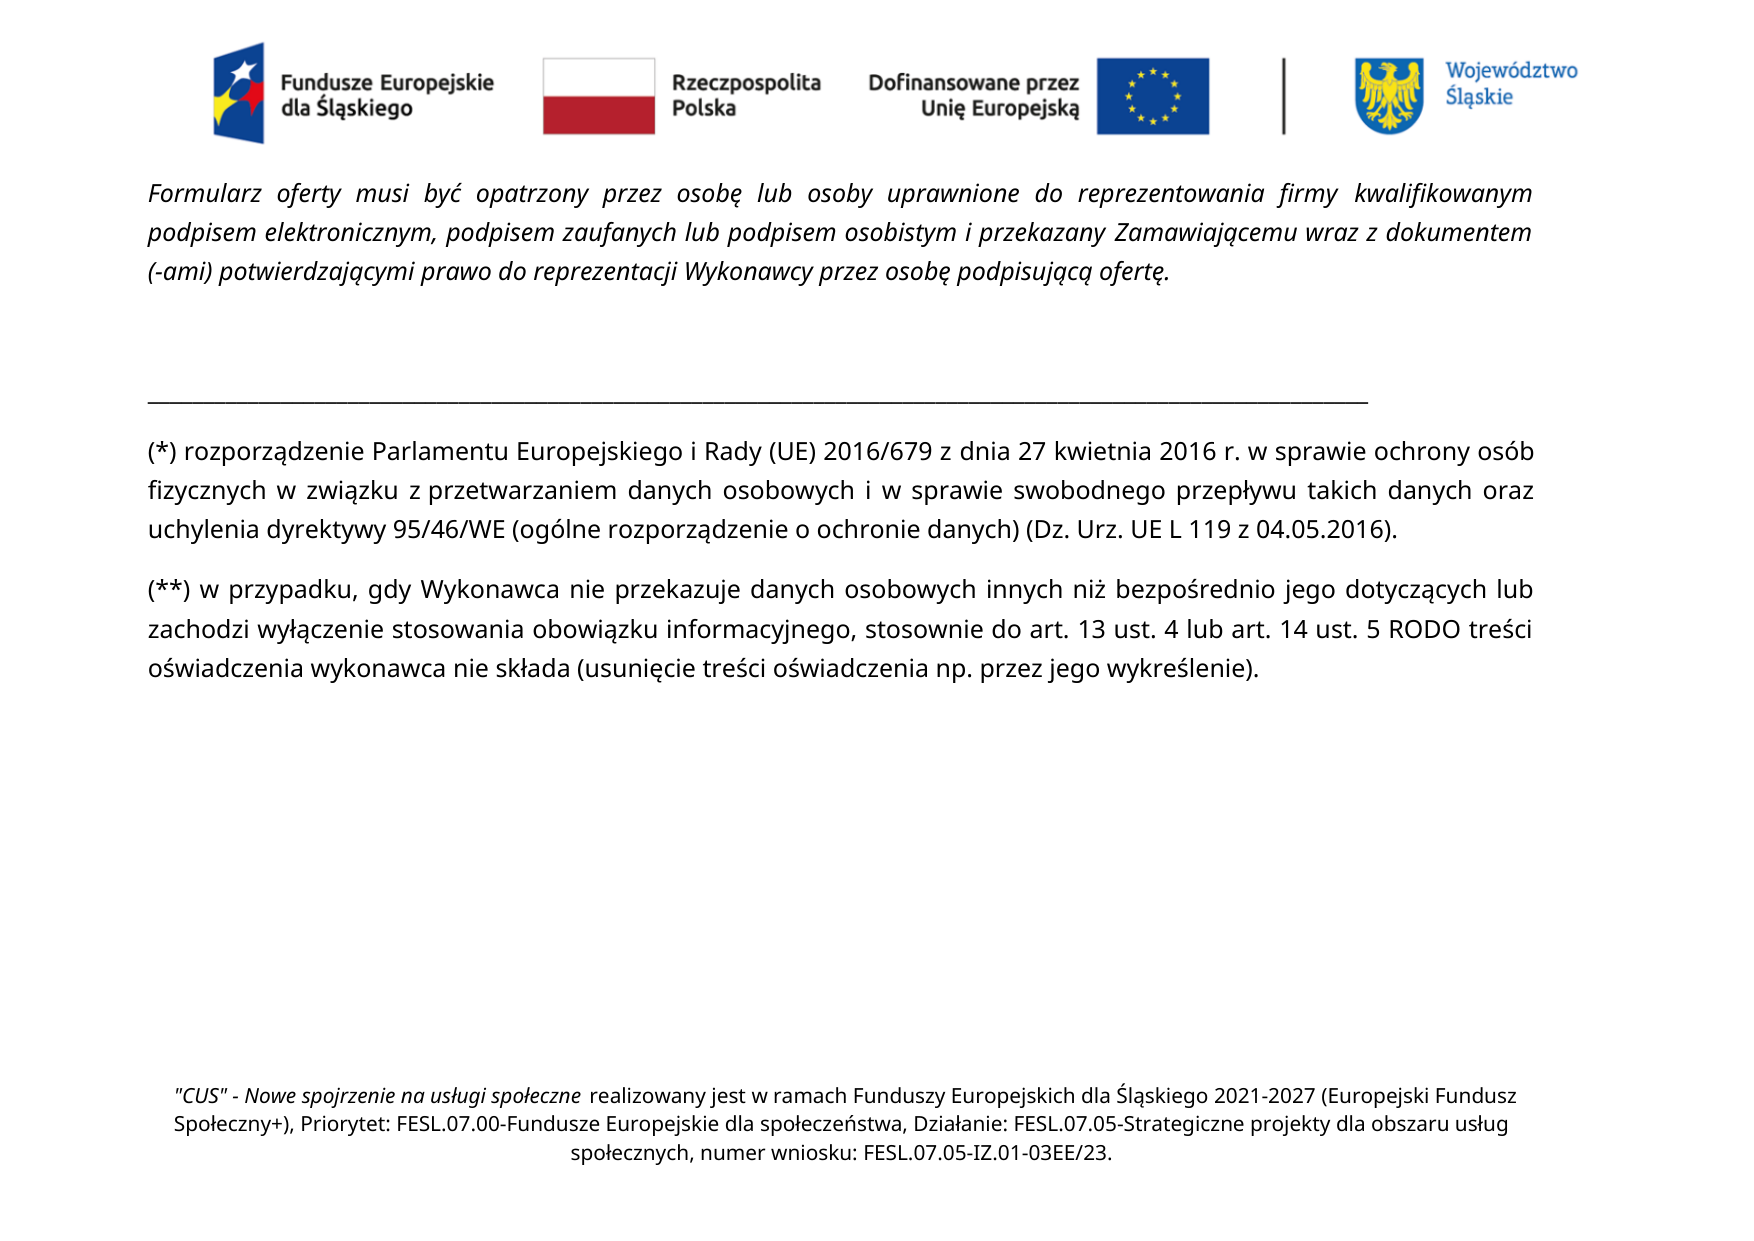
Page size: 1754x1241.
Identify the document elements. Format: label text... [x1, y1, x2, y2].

text ______________________________________________________________________________________________________________ [148, 374, 1536, 408]
text (**) w przypadku, gdy Wykonawca nie przekazuje danych osobowych innych niż bezpośrednio jego dotyczących lub zachodzi wyłączenie stosowania obowiązku informacyjnego, stosownie do art. 13 ust. 4 lub art. 14 ust. 5 RODO treści oświadczenia wykonawca nie składa (usunięcie treści oświadczenia np. przez jego wykreślenie). [148, 572, 1536, 684]
text Formularz oferty musi być opatrzony przez osobę lub osoby uprawnione do reprezentowania firmy kwalifikowanym podpisem elektronicznym, podpisem zaufanych lub podpisem osobistym i przekazany Zamawiającemu wraz z dokumentem (-ami) potwierdzającymi prawo do reprezentacji Wykonawcy przez osobę podpisującą ofertę. [148, 148, 1536, 288]
text (*) rozporządzenie Parlamentu Europejskiego i Rady (UE) 2016/679 z dnia 27 kwietnia 2016 r. w sprawie ochrony osób fizycznych w związku z przetwarzaniem danych osobowych i w sprawie swobodnego przepływu takich danych oraz uchylenia dyrektywy 95/46/WE (ogólne rozporządzenie o ochronie danych) (Dz. Urz. UE L 119 z 04.05.2016). [148, 434, 1536, 546]
picture [179, 21, 1606, 171]
